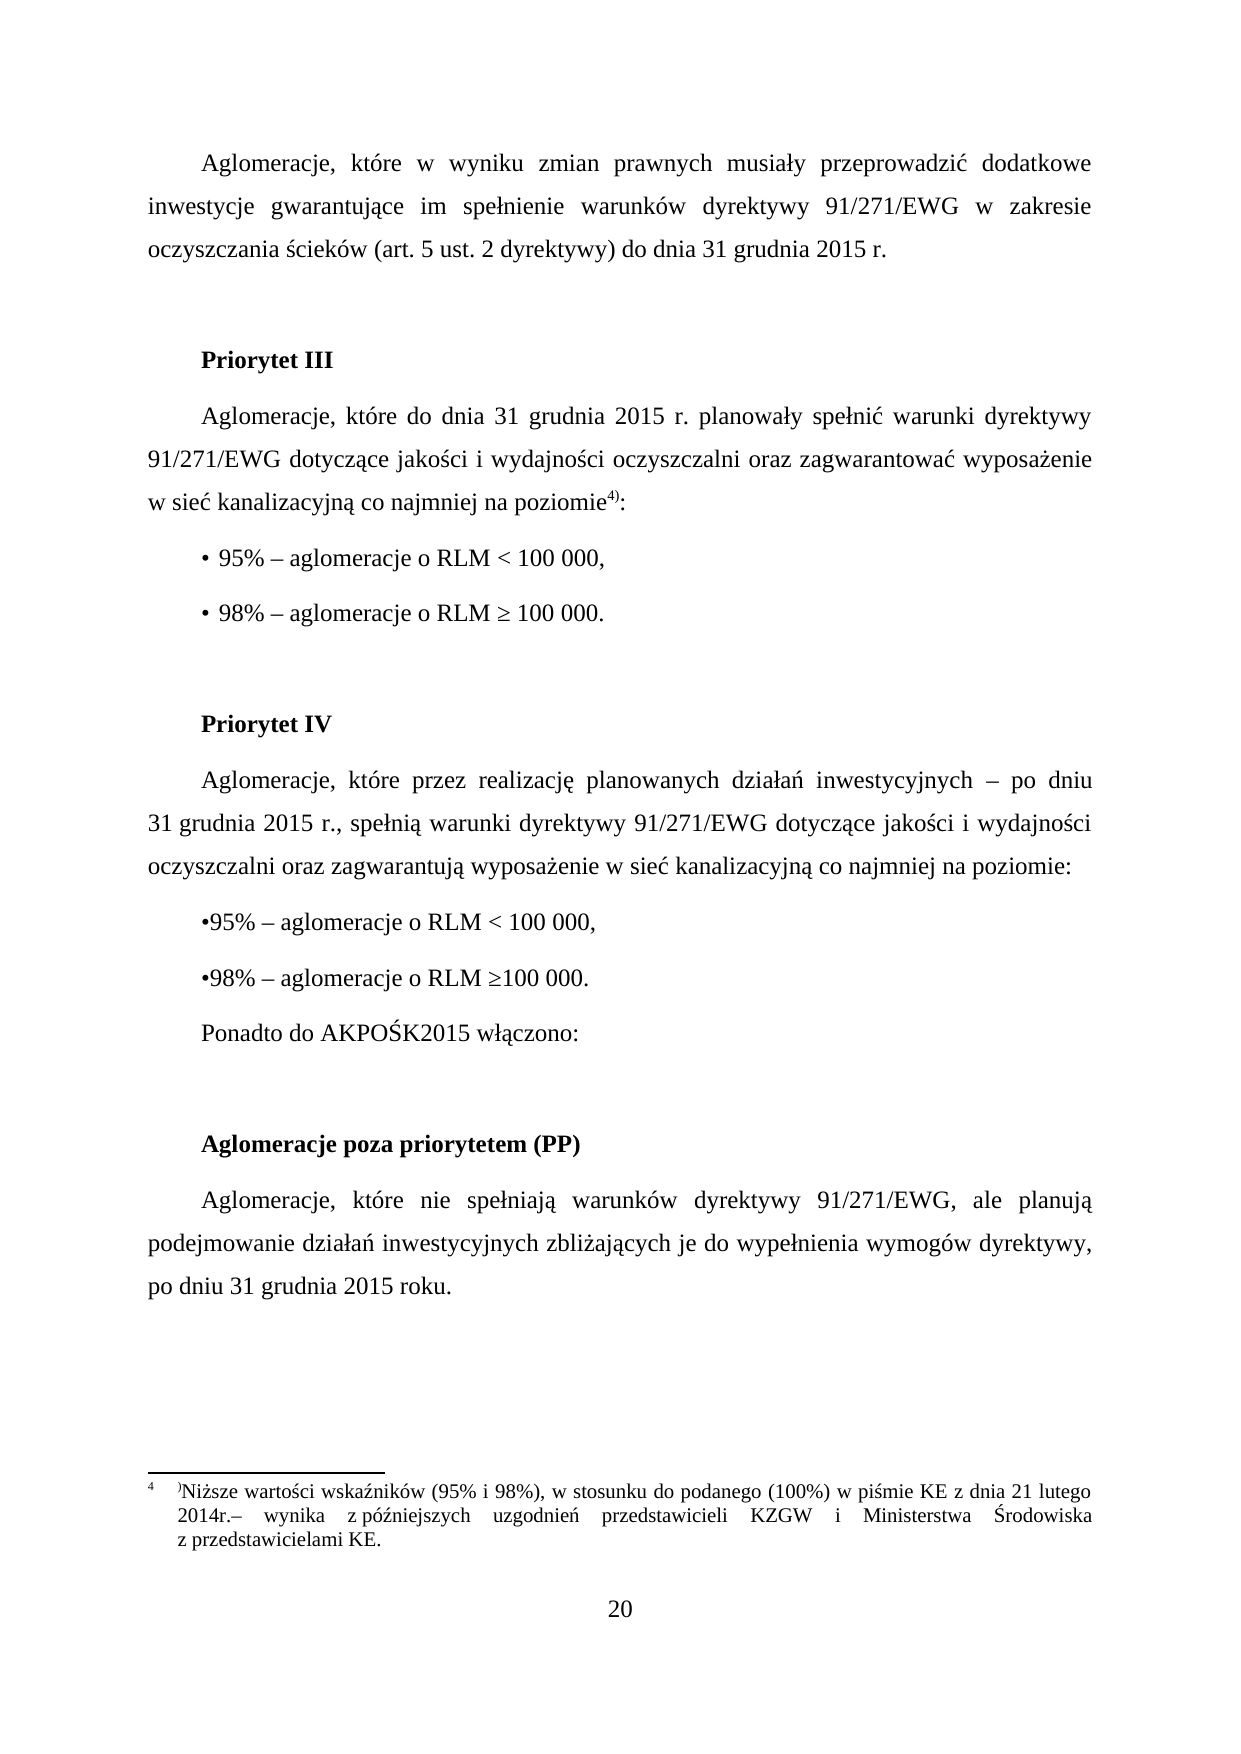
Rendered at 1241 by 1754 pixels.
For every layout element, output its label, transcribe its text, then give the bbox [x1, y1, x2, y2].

text • 98% – aglomeracje o RLM ≥ 100 000. [148, 598, 1093, 627]
text Aglomeracje, które nie spełniają warunków dyrektywy 91/271/EWG, ale planują podejmowanie działań inwestycyjnych zbliżających je do wypełnienia wymogów dyrektywy, po dniu 31 grudnia 2015 roku. [148, 1185, 1093, 1300]
text •95% – aglomeracje o RLM < 100 000, [148, 907, 1093, 936]
text Priorytet III [148, 345, 1093, 374]
text Aglomeracje poza priorytetem (PP) [148, 1129, 1093, 1158]
text Priorytet IV [148, 709, 1093, 738]
text •98% – aglomeracje o RLM ≥100 000. [148, 963, 1093, 991]
text Aglomeracje, które przez realizację planowanych działań inwestycyjnych – po dniu 31 grudnia 2015 r., spełnią warunki dyrektywy 91/271/EWG dotyczące jakości i wydajności oczyszczalni oraz zagwarantują wyposażenie w sieć kanalizacyjną co najmniej na poziomie: [148, 765, 1093, 880]
text • 95% – aglomeracje o RLM < 100 000, [148, 543, 1093, 571]
text Aglomeracje, które w wyniku zmian prawnych musiały przeprowadzić dodatkowe inwestycje gwarantujące im spełnienie warunków dyrektywy 91/271/EWG w zakresie oczyszczania ścieków (art. 5 ust. 2 dyrektywy) do dnia 31 grudnia 2015 r. [148, 148, 1093, 263]
text Aglomeracje, które do dnia 31 grudnia 2015 r. planowały spełnić warunki dyrektywy 91/271/EWG dotyczące jakości i wydajności oczyszczalni oraz zagwarantować wyposażenie w sieć kanalizacyjną co najmniej na poziomie): [148, 401, 1093, 516]
text Ponadto do AKPOŚK2015 włączono: [148, 1018, 1093, 1047]
